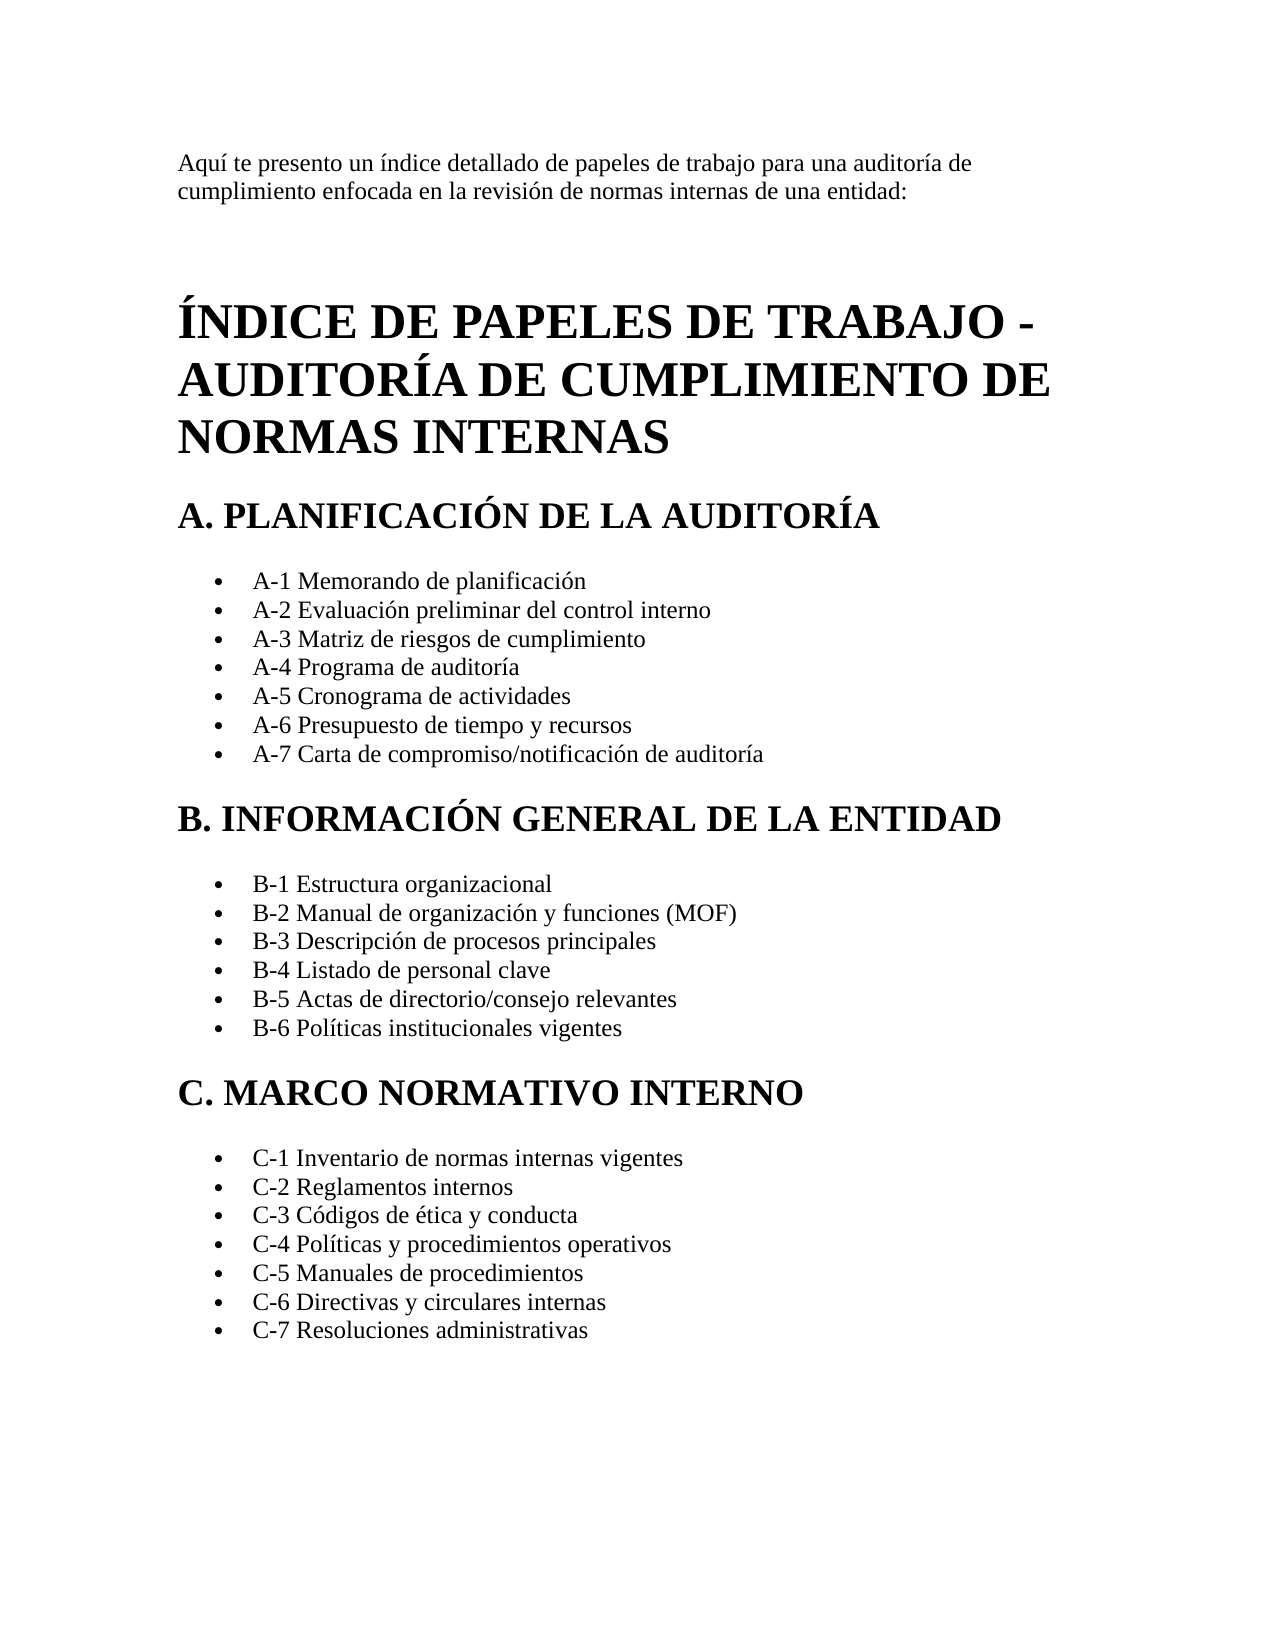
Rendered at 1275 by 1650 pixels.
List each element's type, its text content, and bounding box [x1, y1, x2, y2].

list C-5 Manuales de procedimientos [215, 1258, 1098, 1287]
list C-1 Inventario de normas internas vigentes [215, 1143, 1098, 1172]
text Aquí te presento un índice detallado de papeles de trabajo para una auditoría de cumplimiento enfocada en la revisión de normas internas de una entidad: [177, 148, 1098, 205]
text B. INFORMACIÓN GENERAL DE LA ENTIDAD [177, 797, 1098, 840]
list A-6 Presupuesto de tiempo y recursos [215, 710, 1098, 739]
text A. PLANIFICACIÓN DE LA AUDITORÍA [177, 494, 1098, 537]
list B-2 Manual de organización y funciones (MOF) [215, 898, 1098, 926]
list A-5 Cronograma de actividades [215, 681, 1098, 710]
list B-6 Políticas institucionales vigentes [215, 1013, 1098, 1041]
list C-6 Directivas y circulares internas [215, 1287, 1098, 1315]
list A-1 Memorando de planificación [215, 566, 1098, 595]
list B-1 Estructura organizacional [215, 869, 1098, 898]
list B-5 Actas de directorio/consejo relevantes [215, 984, 1098, 1013]
list C-7 Resoluciones administrativas [215, 1315, 1098, 1344]
list A-3 Matriz de riesgos de cumplimiento [215, 624, 1098, 652]
list B-3 Descripción de procesos principales [215, 926, 1098, 955]
text ÍNDICE DE PAPELES DE TRABAJO - AUDITORÍA DE CUMPLIMIENTO DE NORMAS INTERNAS [177, 292, 1098, 465]
list C-2 Reglamentos internos [215, 1172, 1098, 1200]
list A-7 Carta de compromiso/notificación de auditoría [215, 739, 1098, 767]
text C. MARCO NORMATIVO INTERNO [177, 1071, 1098, 1114]
list A-4 Programa de auditoría [215, 652, 1098, 681]
list C-3 Códigos de ética y conducta [215, 1200, 1098, 1229]
list C-4 Políticas y procedimientos operativos [215, 1229, 1098, 1258]
list A-2 Evaluación preliminar del control interno [215, 595, 1098, 624]
list B-4 Listado de personal clave [215, 955, 1098, 984]
